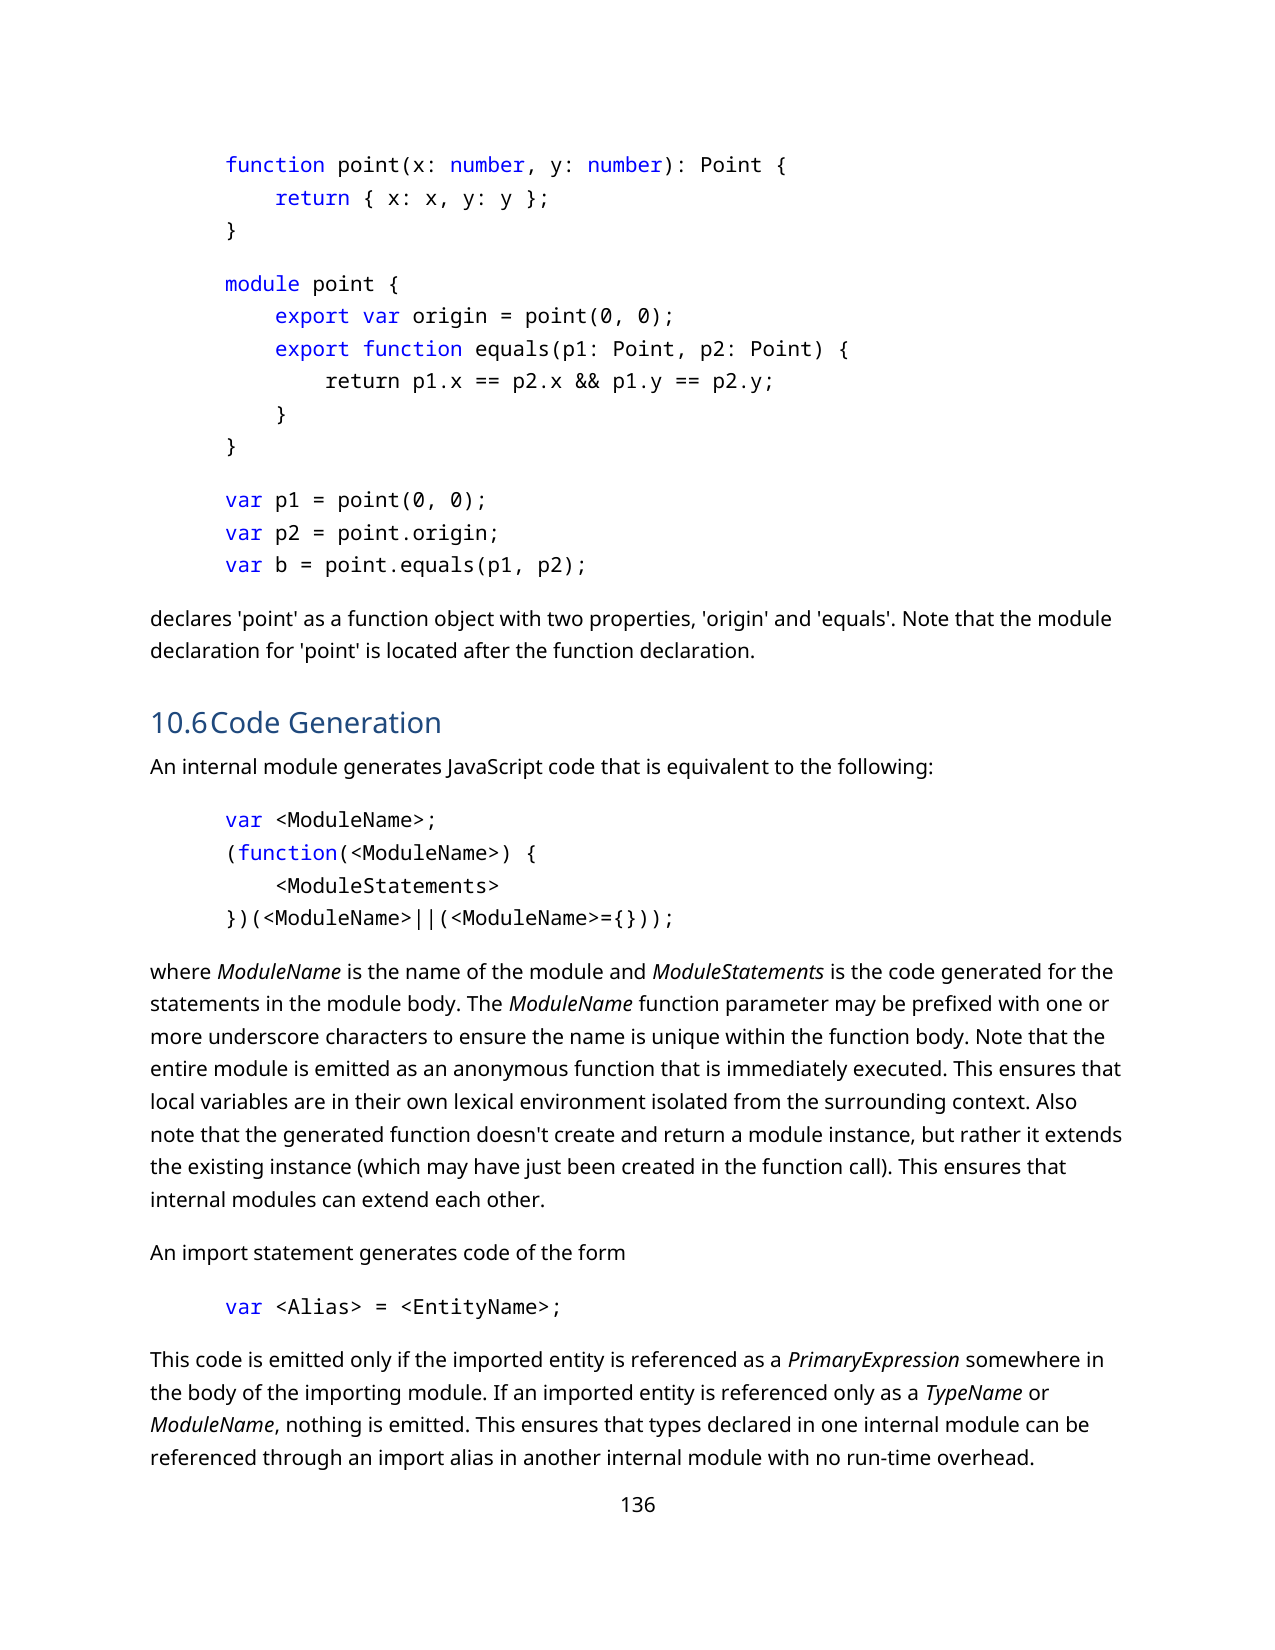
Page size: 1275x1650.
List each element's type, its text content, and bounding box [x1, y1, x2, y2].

text module point { export var origin = point(0, 0); export function equals(p1: Point, p2: Point) { return p1.x == p2.x && p1.y == p2.y; } } [225, 269, 1125, 460]
text This code is emitted only if the imported entity is referenced as a PrimaryExpression somewhere in the body of the importing module. If an imported entity is referenced only as a TypeName or ModuleName, nothing is emitted. This ensures that types declared in one internal module can be referenced through an import alias in another internal module with no run-time overhead. [150, 1345, 1125, 1472]
text var p1 = point(0, 0); var p2 = point.origin; var b = point.equals(p1, p2); [225, 485, 1125, 579]
text function point(x: number, y: number): Point { return { x: x, y: y }; } [225, 150, 1125, 244]
text var <Alias> = <EntityName>; [262, 1292, 1125, 1320]
text An internal module generates JavaScript code that is equivalent to the following: [150, 752, 1125, 781]
text where ModuleName is the name of the module and ModuleStatements is the code generated for the statements in the module body. The ModuleName function parameter may be prefixed with one or more underscore characters to ensure the name is unique within the function body. Note that the entire module is emitted as an anonymous function that is immediately executed. This ensures that local variables are in their own lexical environment isolated from the surrounding context. Also note that the generated function doesn't create and return a module instance, but rather it extends the existing instance (which may have just been created in the function call). This ensures that internal modules can extend each other. [150, 957, 1125, 1213]
text An import statement generates code of the form [150, 1238, 1125, 1267]
text declares 'point' as a function object with two properties, 'origin' and 'equals'. Note that the module declaration for 'point' is located after the function declaration. [150, 604, 1125, 665]
subtitle Code Generation [150, 702, 1125, 742]
text var <ModuleName>; (function(<ModuleName>) { <ModuleStatements> })(<ModuleName>||(<ModuleName>={})); [225, 806, 1125, 932]
